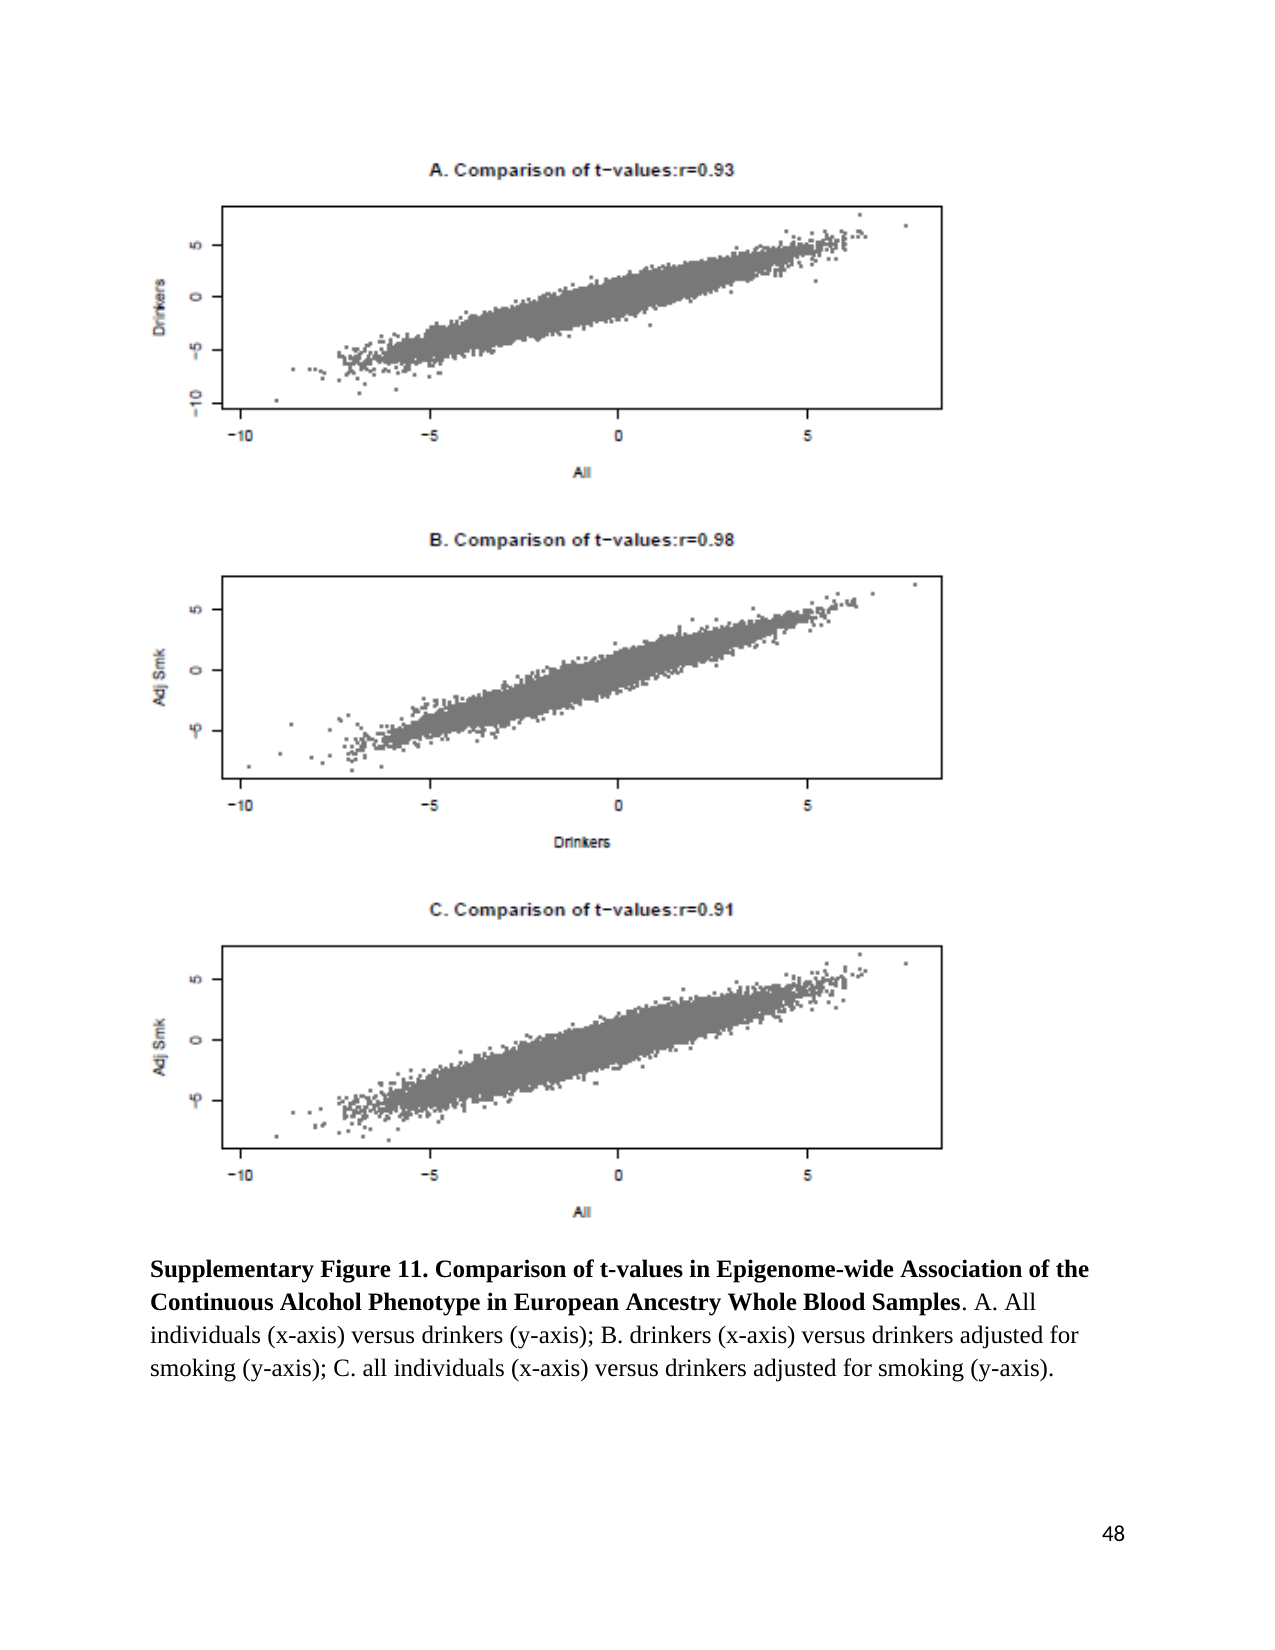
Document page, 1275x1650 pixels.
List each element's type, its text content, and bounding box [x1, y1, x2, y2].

picture [150, 150, 956, 1229]
text Supplementary Figure 11. Comparison of t-values in Epigenome-wide Association of the Continuous Alcohol Phenotype in European Ancestry Whole Blood Samples. A. All individuals (x-axis) versus drinkers (y-axis); B. drinkers (x-axis) versus drinkers adjusted for smoking (y-axis); C. all individuals (x-axis) versus drinkers adjusted for smoking (y-axis). [150, 1254, 1125, 1382]
